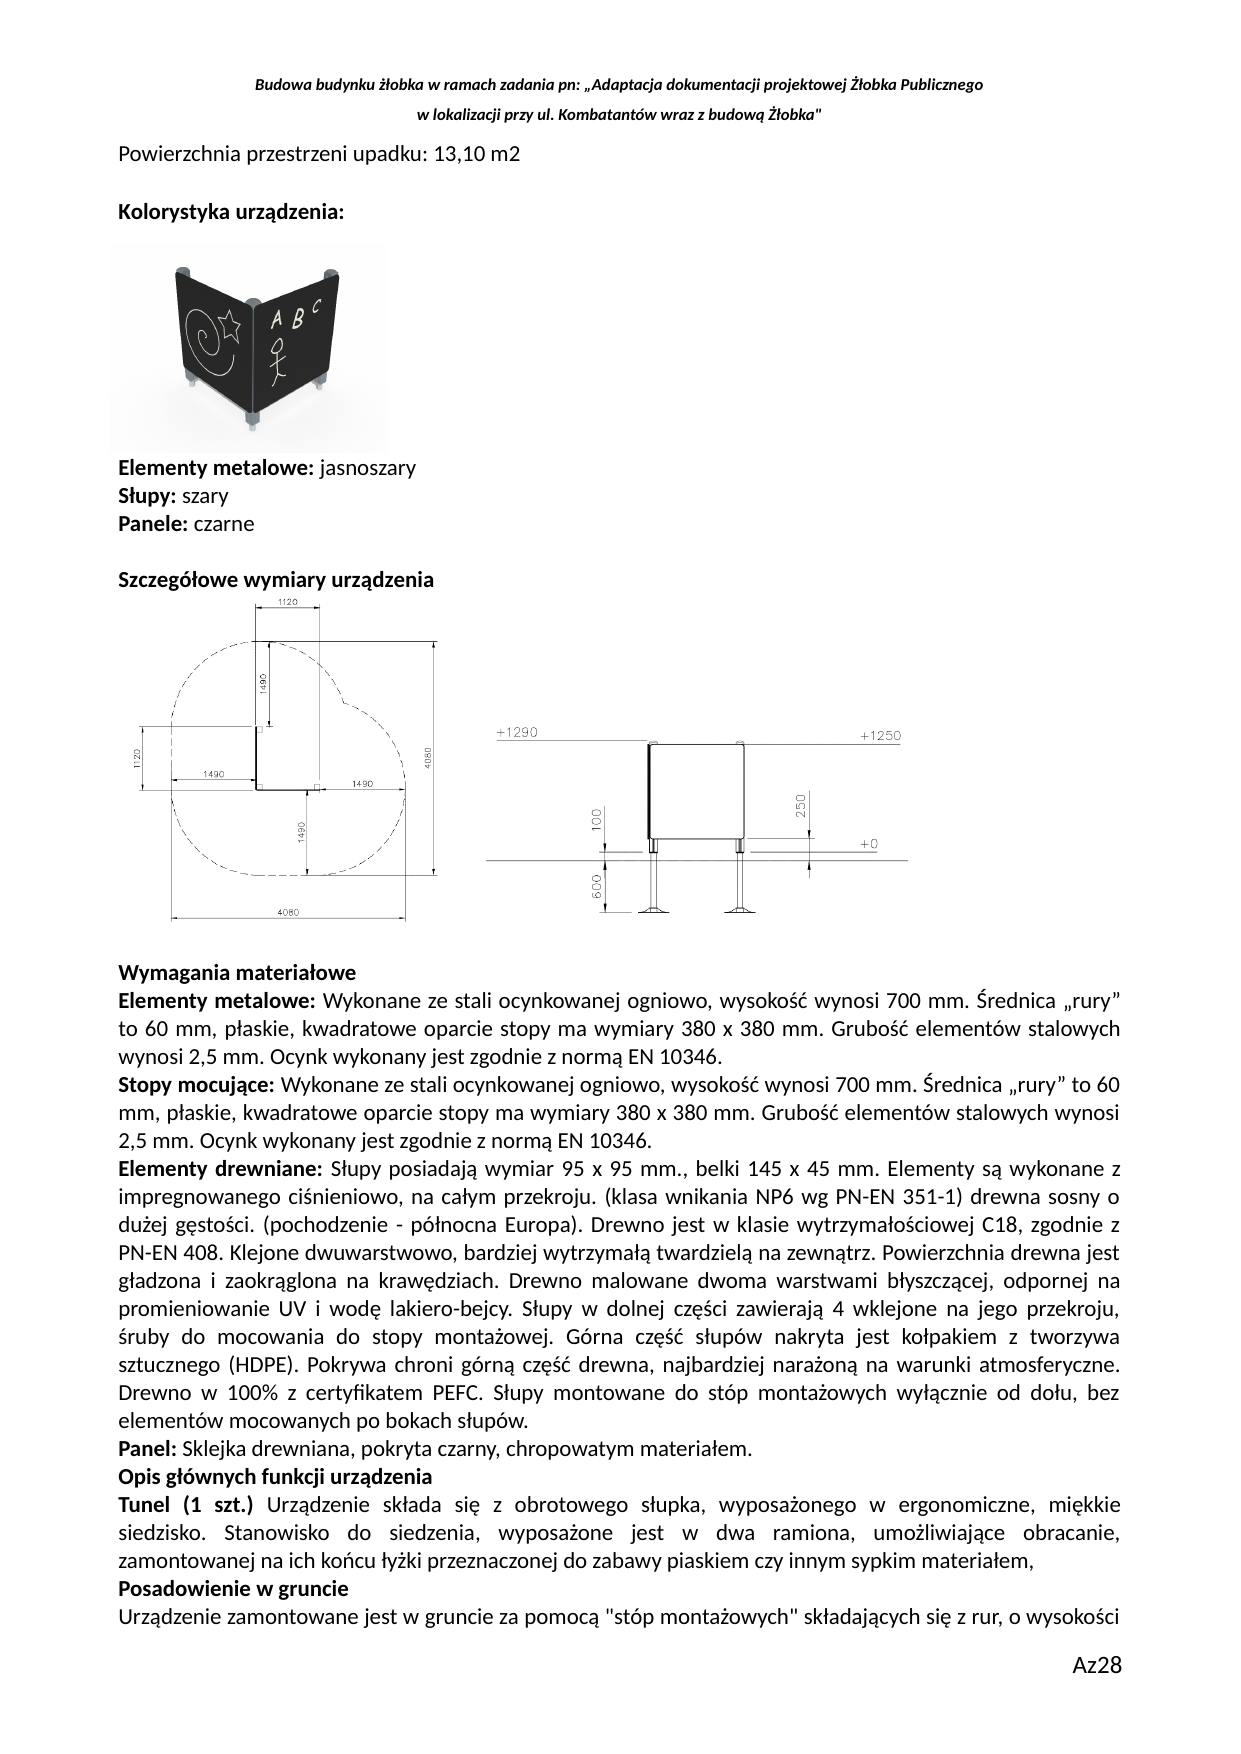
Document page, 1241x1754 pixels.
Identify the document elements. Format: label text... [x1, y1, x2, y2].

text Elementy metalowe: Wykonane ze stali ocynkowanej ogniowo, wysokość wynosi 700 mm. Średnica „rury” to 60 mm, płaskie, kwadratowe oparcie stopy ma wymiary 380 x 380 mm. Grubość elementów stalowych wynosi 2,5 mm. Ocynk wykonany jest zgodnie z normą EN 10346. [118, 986, 1122, 1070]
text Panel: Sklejka drewniana, pokryta czarny, chropowatym materiałem. [118, 1434, 1122, 1462]
text Elementy drewniane: Słupy posiadają wymiar 95 x 95 mm., belki 145 x 45 mm. Elementy są wykonane z impregnowanego ciśnieniowo, na całym przekroju. (klasa wnikania NP6 wg PN-EN 351-1) drewna sosny o dużej gęstości. (pochodzenie - północna Europa). Drewno jest w klasie wytrzymałościowej C18, zgodnie z PN-EN 408. Klejone dwuwarstwowo, bardziej wytrzymałą twardzielą na zewnątrz. Powierzchnia drewna jest gładzona i zaokrąglona na krawędziach. Drewno malowane dwoma warstwami błyszczącej, odpornej na promieniowanie UV i wodę lakiero-bejcy. Słupy w dolnej części zawierają 4 wklejone na jego przekroju, śruby do mocowania do stopy montażowej. Górna część słupów nakryta jest kołpakiem z tworzywa sztucznego (HDPE). Pokrywa chroni górną część drewna, najbardziej narażoną na warunki atmosferyczne. Drewno w 100% z certyfikatem PEFC. Słupy montowane do stóp montażowych wyłącznie od dołu, bez elementów mocowanych po bokach słupów. [118, 1154, 1122, 1434]
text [118, 1602, 1122, 1630]
text Powierzchnia przestrzeni upadku: 13,10 m2 [118, 139, 1122, 167]
text Tunel (1 szt.) Urządzenie składa się z obrotowego słupka, wyposażonego w ergonomiczne, miękkie siedzisko. Stanowisko do siedzenia, wyposażone jest w dwa ramiona, umożliwiające obracanie, zamontowanej na ich końcu łyżki przeznaczonej do zabawy piaskiem czy innym sypkim materiałem, [118, 1490, 1122, 1574]
list Kolorystyka urządzenia: [118, 197, 1122, 225]
text Posadowienie w gruncie [118, 1574, 1122, 1602]
list Szczegółowe wymiary urządzenia [118, 565, 1122, 593]
picture [125, 594, 457, 925]
text Słupy: szary [118, 481, 1122, 509]
text Wymagania materiałowe [118, 958, 1122, 986]
picture [481, 712, 909, 928]
text Panele: czarne [118, 509, 1122, 537]
text Stopy mocujące: Wykonane ze stali ocynkowanej ogniowo, wysokość wynosi 700 mm. Średnica „rury” to 60 mm, płaskie, kwadratowe oparcie stopy ma wymiary 380 x 380 mm. Grubość elementów stalowych wynosi 2,5 mm. Ocynk wykonany jest zgodnie z normą EN 10346. [118, 1070, 1122, 1154]
text Opis głównych funkcji urządzenia [118, 1462, 1122, 1490]
text Elementy metalowe: jasnoszary [118, 225, 1122, 481]
picture [109, 244, 388, 453]
